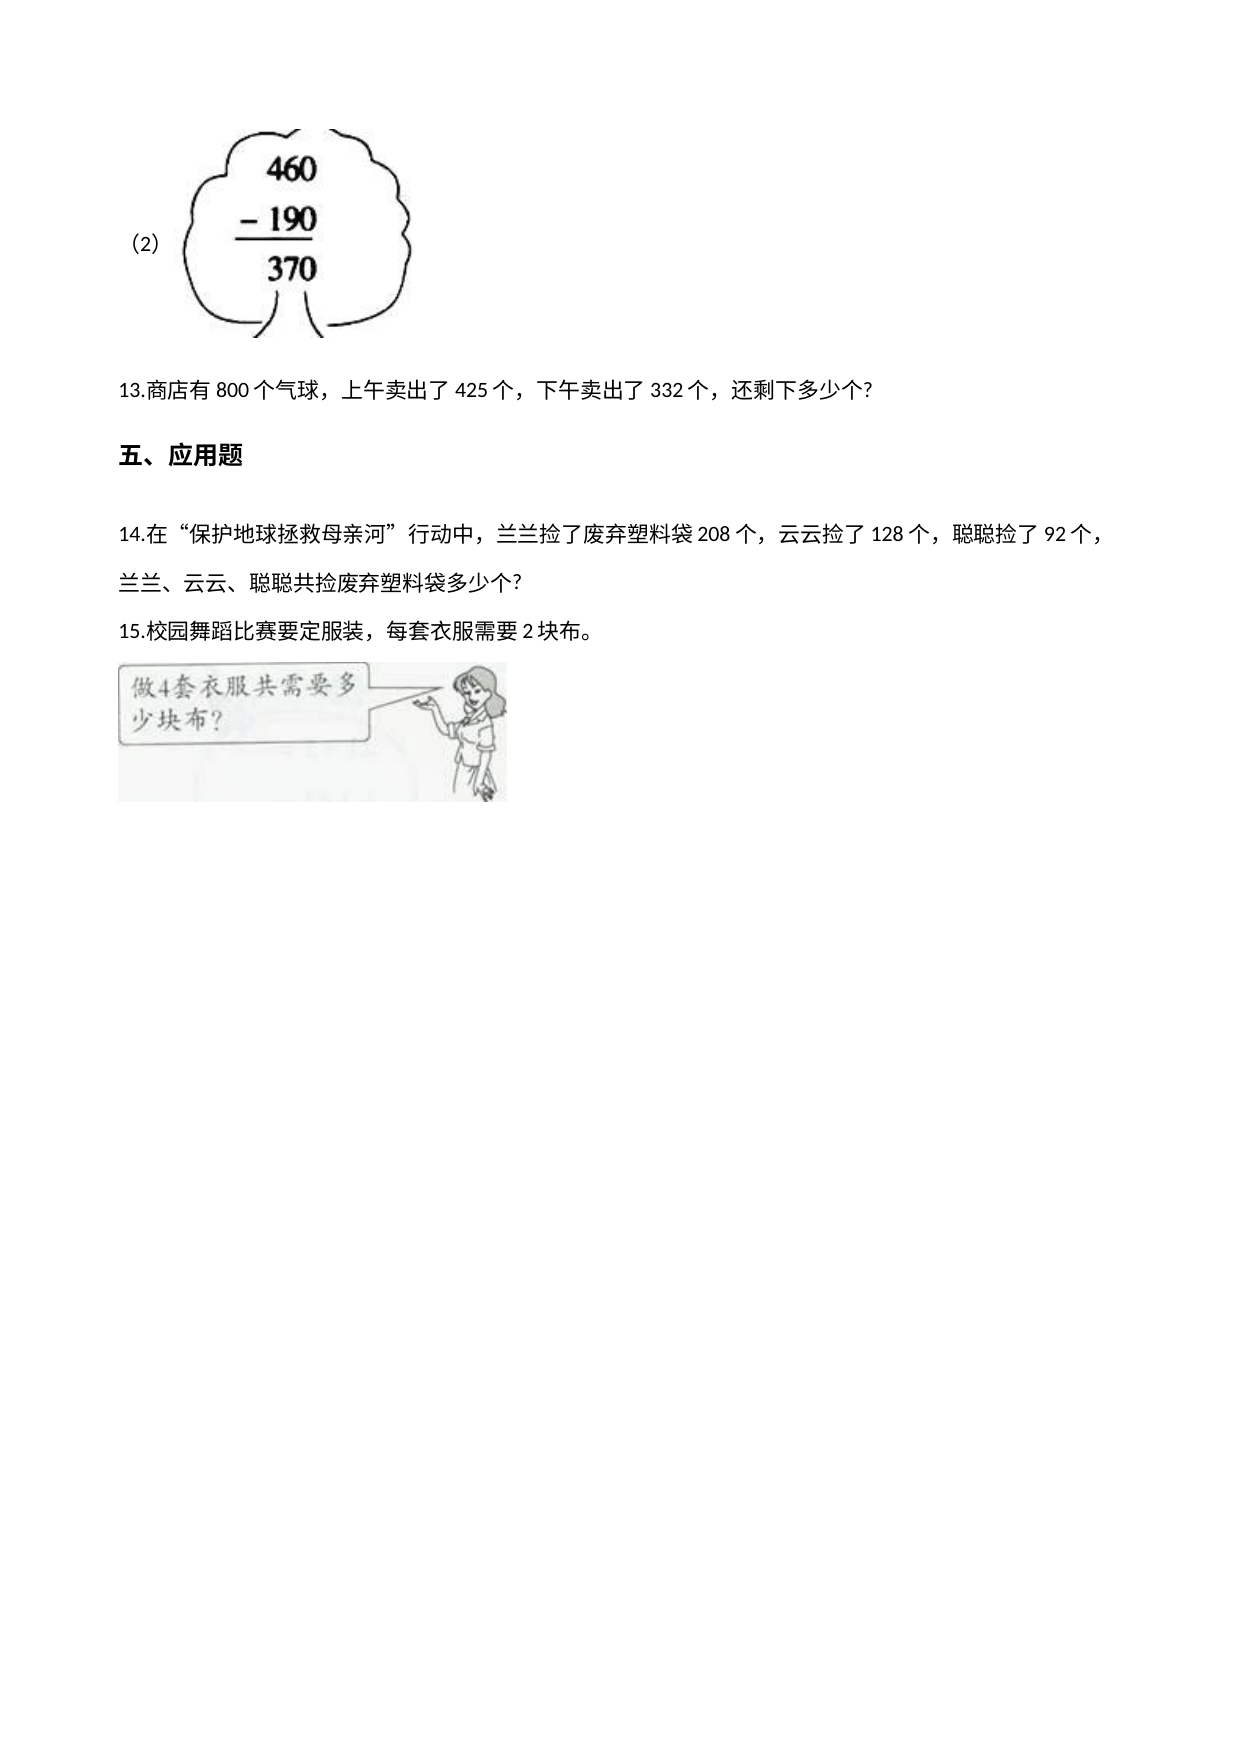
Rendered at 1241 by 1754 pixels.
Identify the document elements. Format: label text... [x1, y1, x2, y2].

text 五、应用题 [118, 421, 1122, 486]
text 15.校园舞蹈比赛要定服装，每套衣服需要2块布。 [118, 614, 1122, 646]
text 13.商店有800个气球，上午卖出了425个，下午卖出了332个，还剩下多少个? [118, 373, 1122, 405]
text 14.在“保护地球拯救母亲河”行动中，兰兰捡了废弃塑料袋208个，云云捡了128个，聪聪捡了92个，兰兰、云云、聪聪共捡废弃塑料袋多少个? [118, 517, 1122, 598]
picture [173, 129, 416, 338]
picture [118, 662, 508, 802]
text （2） [118, 129, 1122, 357]
